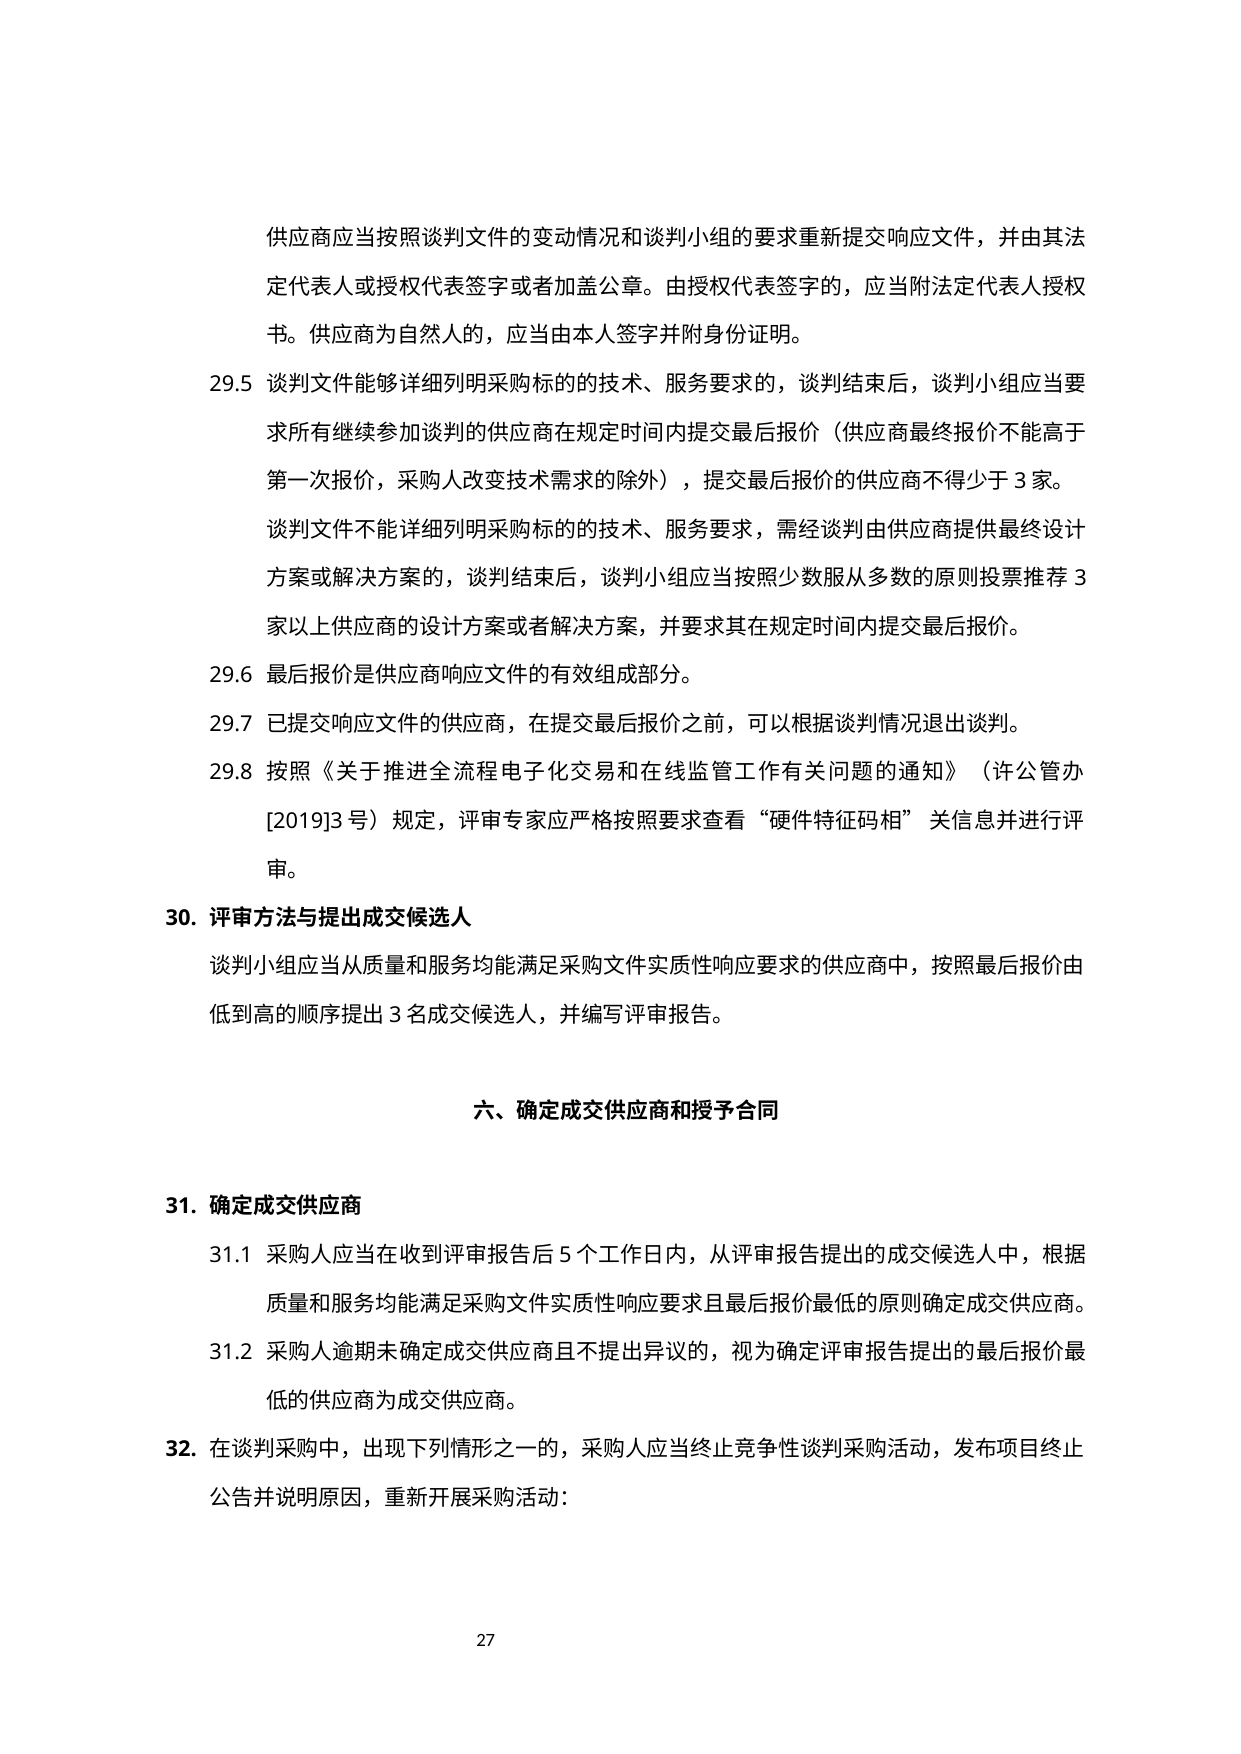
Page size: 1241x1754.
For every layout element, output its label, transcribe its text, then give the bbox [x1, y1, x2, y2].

list 确定成交供应商 [165, 1188, 1087, 1221]
list 采购人逾期未确定成交供应商且不提出异议的，视为确定评审报告提出的最后报价最低的供应商为成交供应商。 [209, 1333, 1087, 1415]
list 最后报价是供应商响应文件的有效组成部分。 [209, 657, 1087, 689]
list 在谈判采购中，出现下列情形之一的，采购人应当终止竞争性谈判采购活动，发布项目终止公告并说明原因，重新开展采购活动： [165, 1431, 1087, 1512]
list 谈判小组应当从质量和服务均能满足采购文件实质性响应要求的供应商中，按照最后报价由低到高的顺序提出3名成交候选人，并编写评审报告。 [209, 948, 1087, 1029]
list 采购人应当在收到评审报告后5个工作日内，从评审报告提出的成交候选人中，根据质量和服务均能满足采购文件实质性响应要求且最后报价最低的原则确定成交供应商。 [209, 1236, 1087, 1318]
list 评审方法与提出成交候选人 [165, 899, 1087, 932]
list 已提交响应文件的供应商，在提交最后报价之前，可以根据谈判情况退出谈判。 [209, 705, 1087, 738]
list 按照《关于推进全流程电子化交易和在线监管工作有关问题的通知》（许公管办[2019]3号）规定，评审专家应严格按照要求查看“硬件特征码相” 关信息并进行评审。 [209, 754, 1087, 884]
list 谈判文件能够详细列明采购标的的技术、服务要求的，谈判结束后，谈判小组应当要求所有继续参加谈判的供应商在规定时间内提交最后报价（供应商最终报价不能高于第一次报价，采购人改变技术需求的除外），提交最后报价的供应商不得少于3家。 [209, 365, 1087, 495]
list 确定成交供应商和授予合同 [165, 1092, 1087, 1125]
text 供应商应当按照谈判文件的变动情况和谈判小组的要求重新提交响应文件，并由其法定代表人或授权代表签字或者加盖公章。由授权代表签字的，应当附法定代表人授权书。供应商为自然人的，应当由本人签字并附身份证明。 [266, 219, 1087, 349]
text 谈判文件不能详细列明采购标的的技术、服务要求，需经谈判由供应商提供最终设计方案或解决方案的，谈判结束后，谈判小组应当按照少数服从多数的原则投票推荐3家以上供应商的设计方案或者解决方案，并要求其在规定时间内提交最后报价。 [266, 511, 1087, 641]
